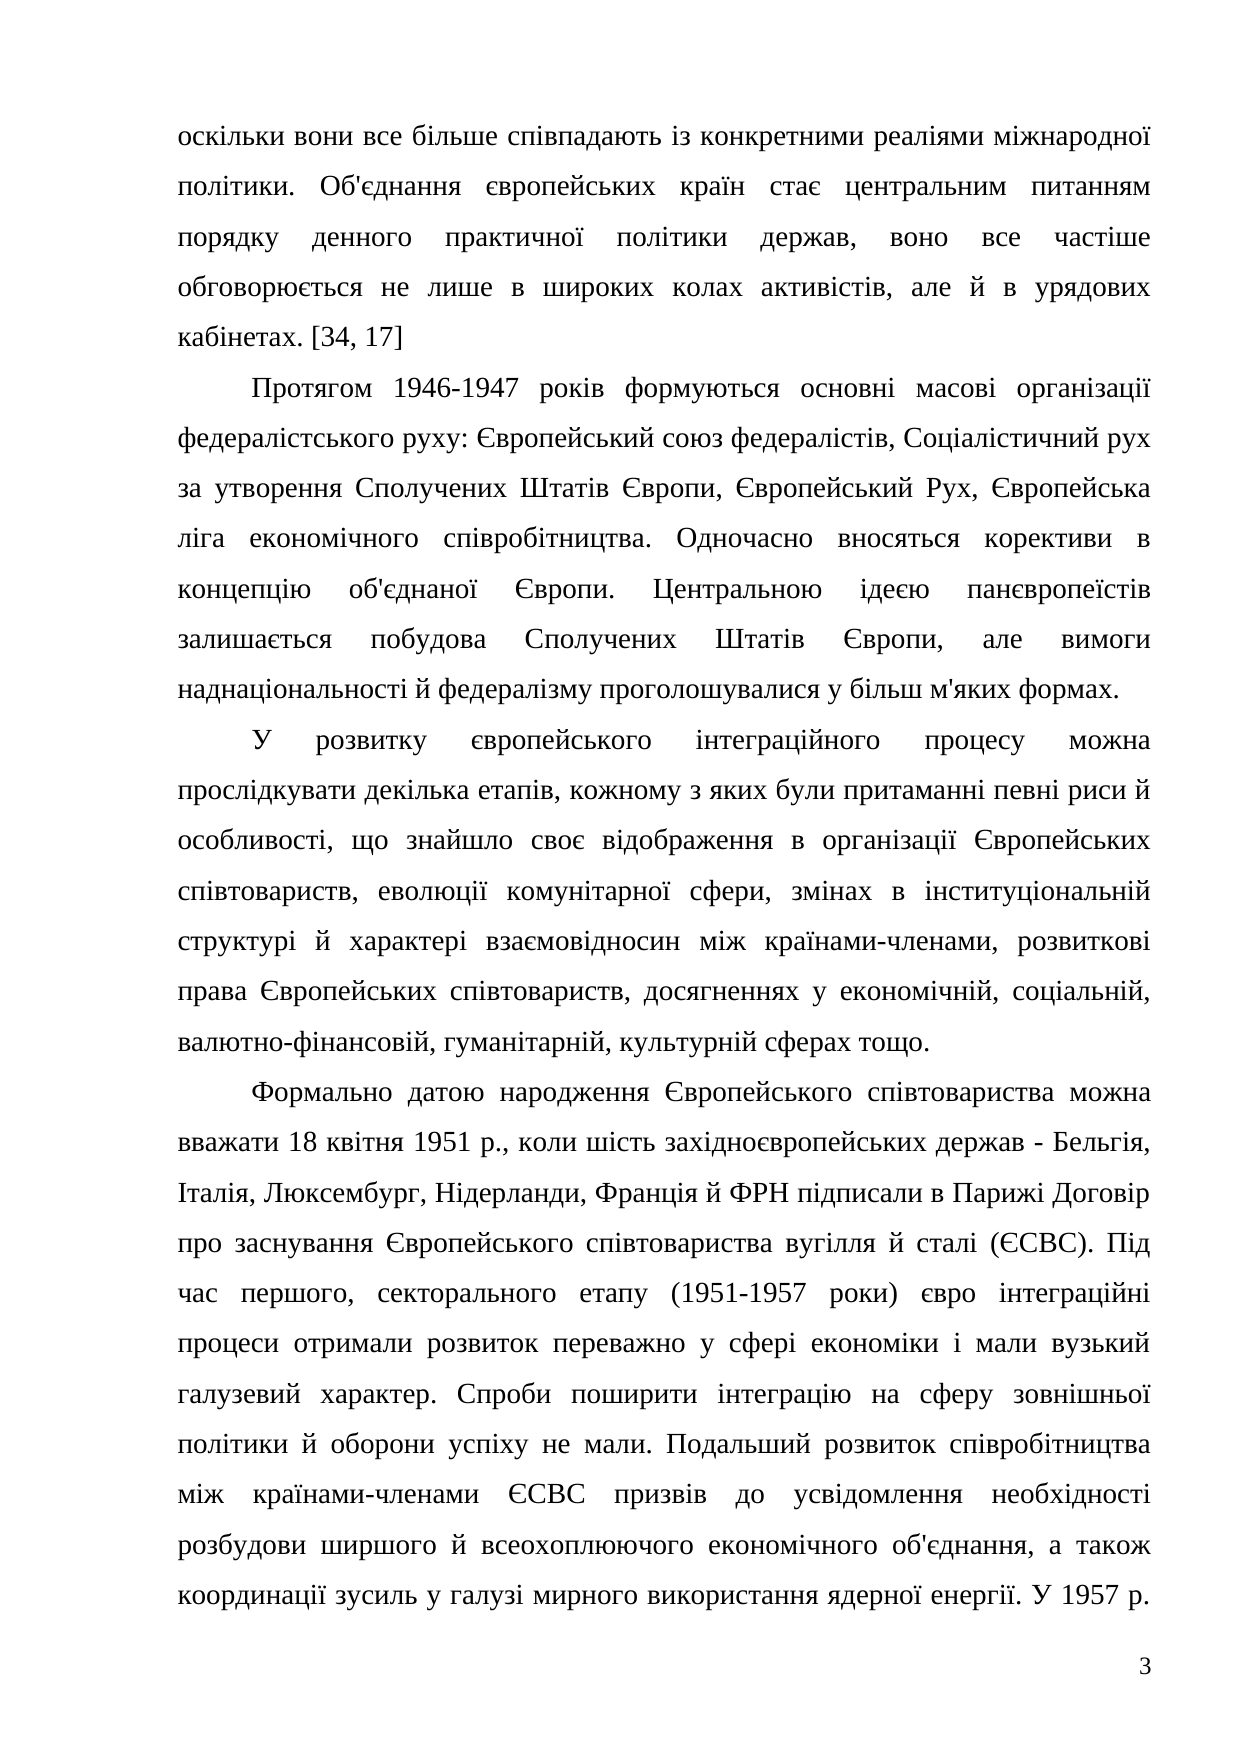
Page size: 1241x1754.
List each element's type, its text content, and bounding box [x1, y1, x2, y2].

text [177, 118, 1152, 353]
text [177, 1074, 1152, 1611]
text Протягом 1946-1947 років формуються основні масові організації федералістського руху: Європейський союз федералістів, Соціалістичний рух за утворення Сполучених Штатів Європи, Європейський Рух, Європейська ліга економічного співробітництва. Одночасно вносяться корективи в концепцію об'єднаної Європи. Центральною ідеєю панєвропеїстів залишається побудова Сполучених Штатів Європи, але вимоги наднаціональності й федералізму проголошувалися у більш м'яких формах. [177, 370, 1152, 705]
text У розвитку європейського інтеграційного процесу можна прослідкувати декілька етапів, кожному з яких були притаманні певні риси й особливості, що знайшло своє відображення в організації Європейських співтовариств, еволюції комунітарної сфери, змінах в інституціональній структурі й характері взаємовідносин між країнами-членами, розвиткові права Європейських співтовариств, досягненнях у економічній, соціальній, валютно-фінансовій, гуманітарній, культурній сферах тощо. [177, 722, 1152, 1057]
